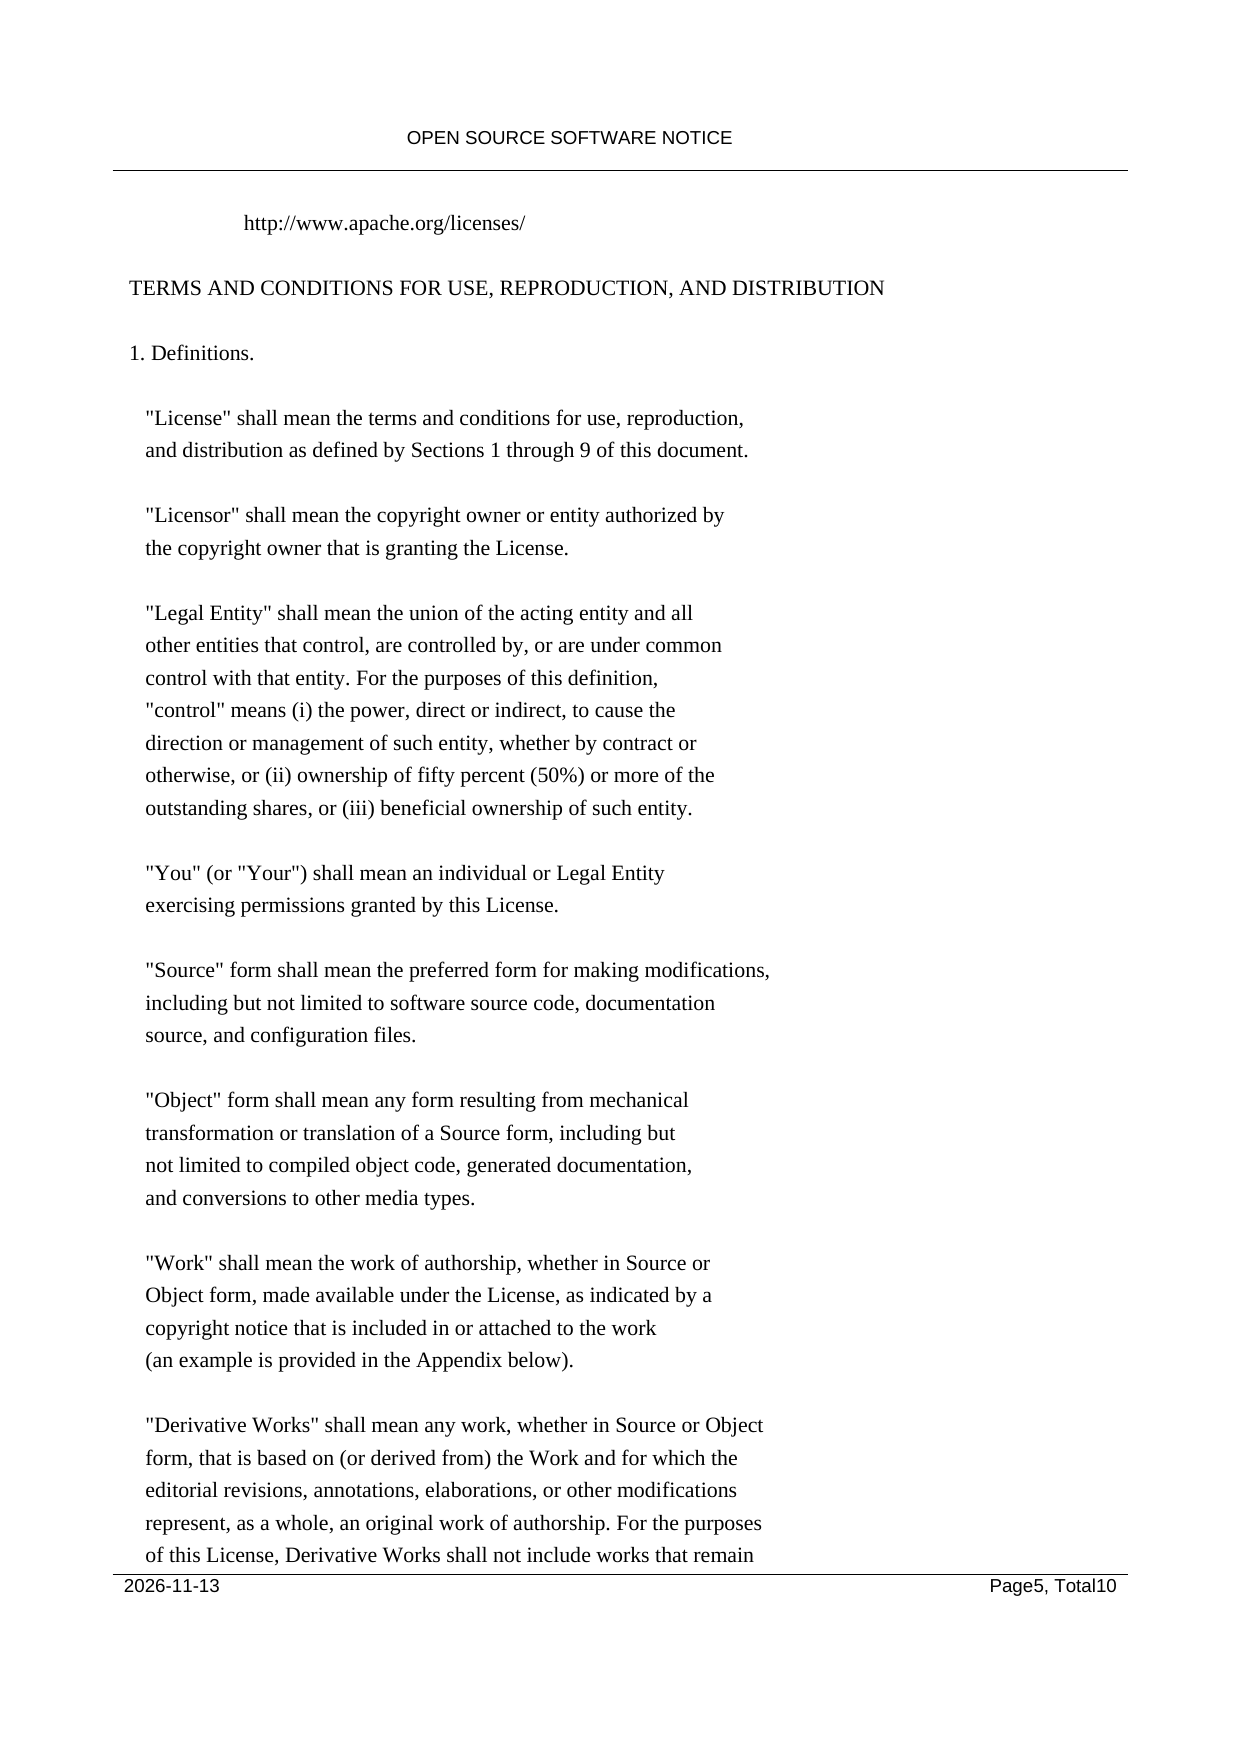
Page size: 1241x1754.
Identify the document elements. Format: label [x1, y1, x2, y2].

text [112, 206, 1128, 1571]
